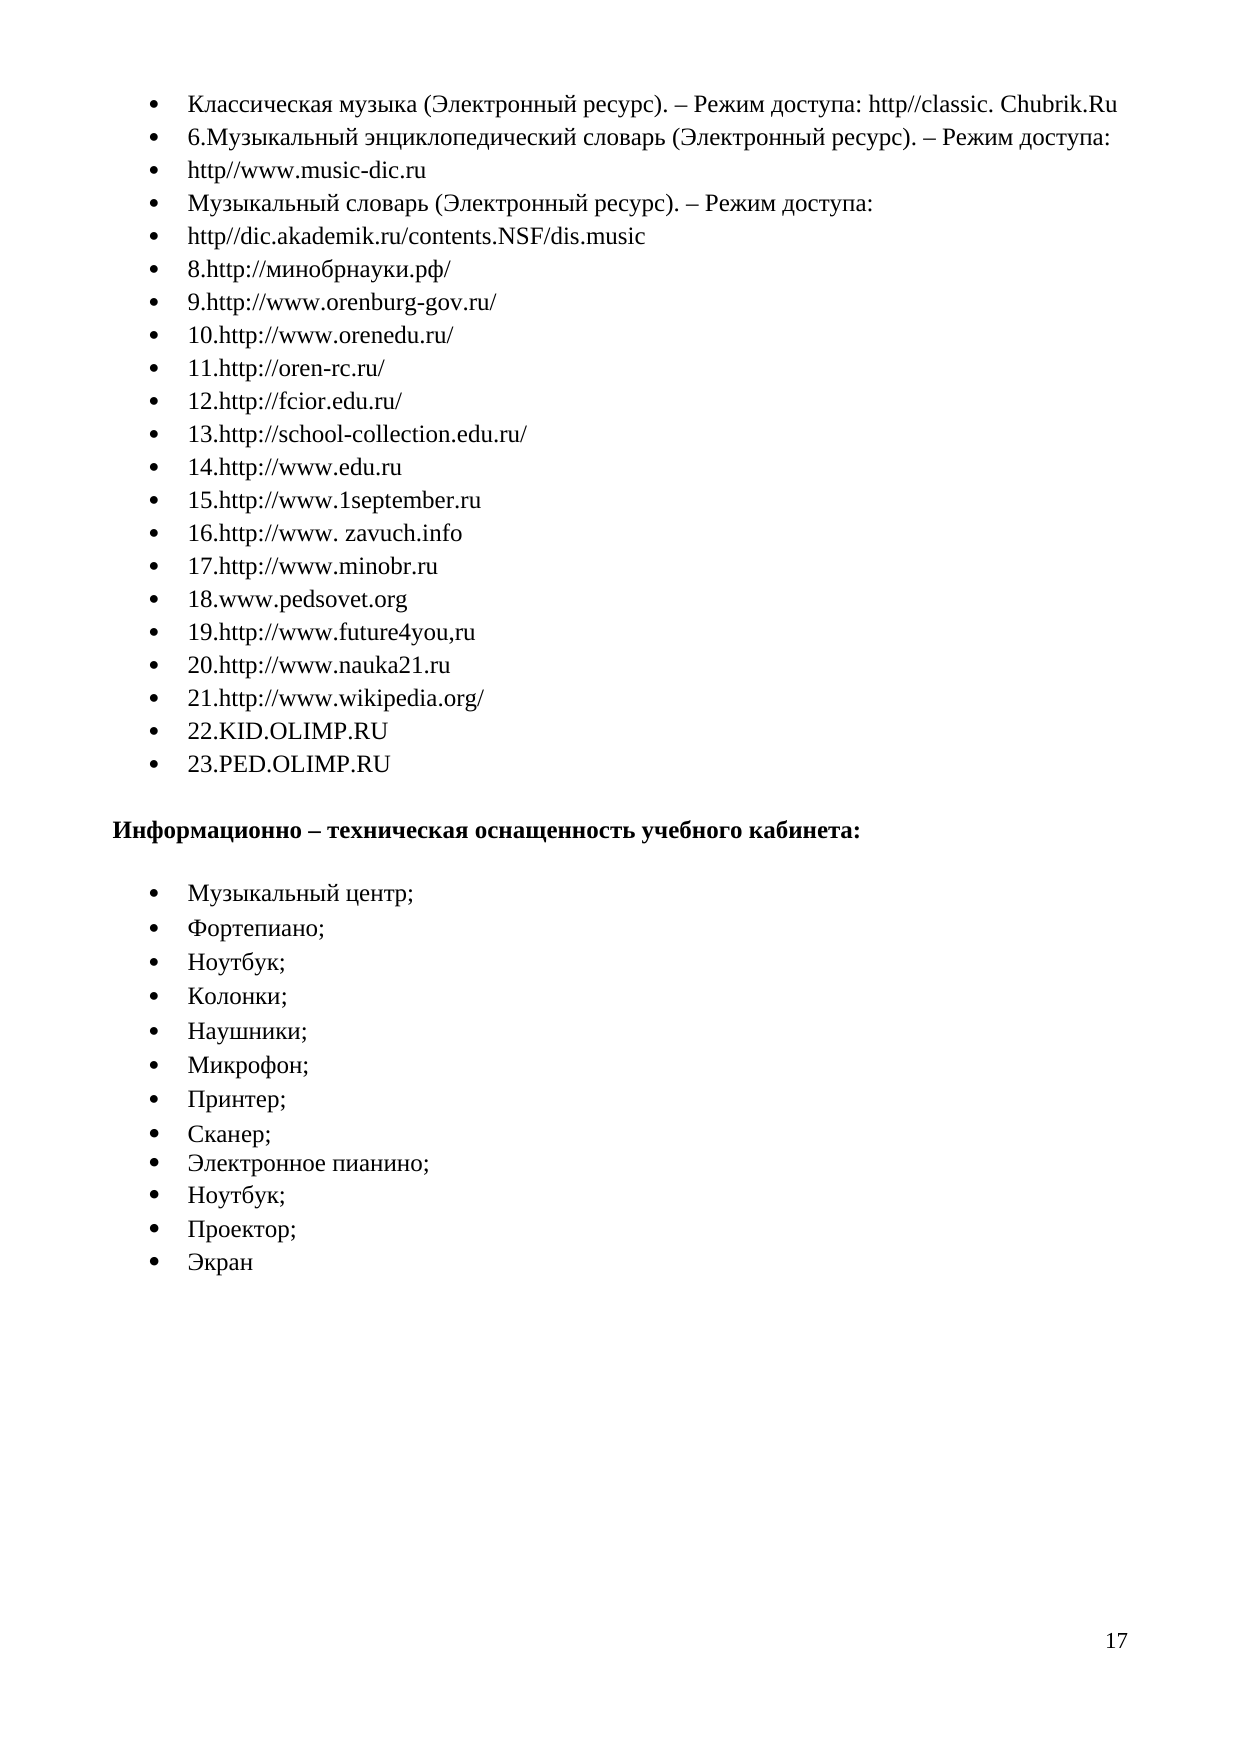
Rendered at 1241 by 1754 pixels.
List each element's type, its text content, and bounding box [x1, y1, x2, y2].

list 6.Музыкальный энциклопедический словарь (Электронный ресурс). – Режим доступа: [150, 122, 1128, 150]
list 8.http://минобрнауки.рф/ [150, 254, 1128, 282]
list Классическая музыка (Электронный ресурс). – Режим доступа: http//classic. Chubrik.Ru [150, 89, 1128, 117]
list Проектор; [150, 1214, 1128, 1242]
list Экран [150, 1247, 1128, 1275]
list 21.http://www.wikipedia.org/ [150, 683, 1128, 712]
list 19.http://www.future4you,ru [150, 617, 1128, 646]
list 11.http://oren-rc.ru/ [150, 353, 1128, 382]
list Наушники; [150, 1010, 1128, 1044]
list 15.http://www.1september.ru [150, 485, 1128, 514]
list 17.http://www.minobr.ru [150, 551, 1128, 580]
list Ноутбук; [150, 941, 1128, 976]
list 20.http://www.nauka21.ru [150, 650, 1128, 679]
list Сканер; [150, 1113, 1128, 1148]
list Колонки; [150, 976, 1128, 1010]
list Музыкальный словарь (Электронный ресурс). – Режим доступа: [150, 188, 1128, 216]
list 12.http://fcior.edu.ru/ [150, 386, 1128, 414]
list Принтер; [150, 1079, 1128, 1113]
list 23.PED.OLIMP.RU [150, 749, 1128, 778]
list 22.KID.OLIMP.RU [150, 716, 1128, 745]
list 10.http://www.orenedu.ru/ [150, 320, 1128, 348]
list 13.http://school-collection.edu.ru/ [150, 419, 1128, 448]
list 14.http://www.edu.ru [150, 452, 1128, 481]
list http//dic.akademik.ru/contents.NSF/dis.music [150, 221, 1128, 249]
list 16.http://www. zavuch.info [150, 518, 1128, 547]
list Микрофон; [150, 1044, 1128, 1079]
text Информационно – техническая оснащенность учебного кабинета: [112, 815, 1128, 844]
list 9.http://www.orenburg-gov.ru/ [150, 287, 1128, 316]
list Музыкальный центр; [150, 873, 1128, 907]
list Электронное пианино; [150, 1148, 1128, 1176]
list Фортепиано; [150, 907, 1128, 941]
list Ноутбук; [150, 1181, 1128, 1209]
list 18.www.pedsovet.org [150, 584, 1128, 613]
list http//www.music-dic.ru [150, 155, 1128, 183]
